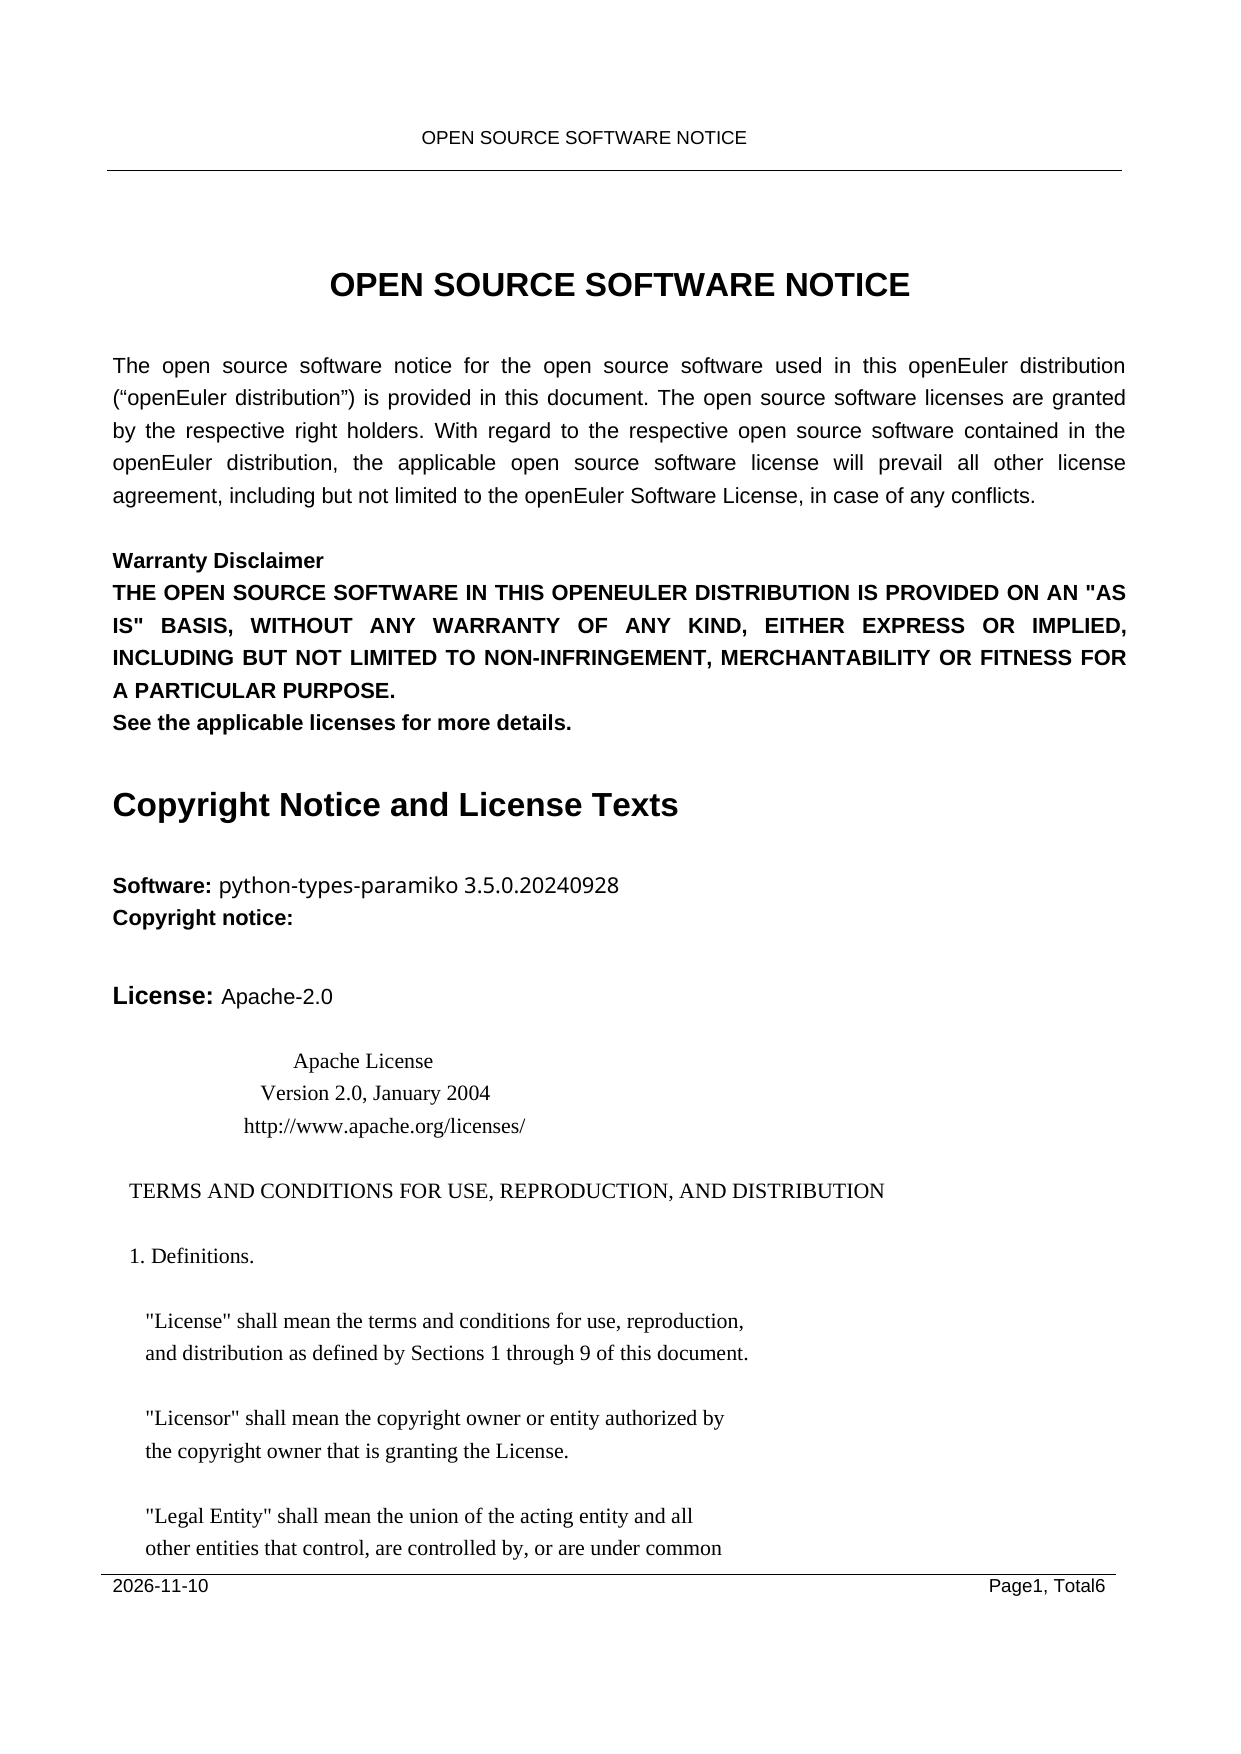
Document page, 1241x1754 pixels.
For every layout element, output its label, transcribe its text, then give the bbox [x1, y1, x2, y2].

text Copyright Notice and License Texts [112, 771, 1128, 836]
text Warranty Disclaimer [112, 544, 1128, 576]
title Software: python-types-paramiko 3.5.0.20240928 [112, 869, 1128, 901]
text Copyright notice: [112, 901, 1128, 934]
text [112, 1012, 1128, 1564]
text OPEN SOURCE SOFTWARE NOTICE [112, 251, 1128, 316]
text The open source software notice for the open source software used in this openEuler distribution (“openEuler distribution”) is provided in this document. The open source software licenses are granted by the respective right holders. With regard to the respective open source software contained in the openEuler distribution, the applicable open source software license will prevail all other license agreement, including but not limited to the openEuler Software License, in case of any conflicts. [112, 349, 1128, 511]
text License: Apache-2.0 [112, 979, 1128, 1012]
text THE OPEN SOURCE SOFTWARE IN THIS OPENEULER DISTRIBUTION IS PROVIDED ON AN "AS IS" BASIS, WITHOUT ANY WARRANTY OF ANY KIND, EITHER EXPRESS OR IMPLIED, INCLUDING BUT NOT LIMITED TO NON-INFRINGEMENT, MERCHANTABILITY OR FITNESS FOR A PARTICULAR PURPOSE. See the applicable licenses for more details. [112, 576, 1128, 739]
